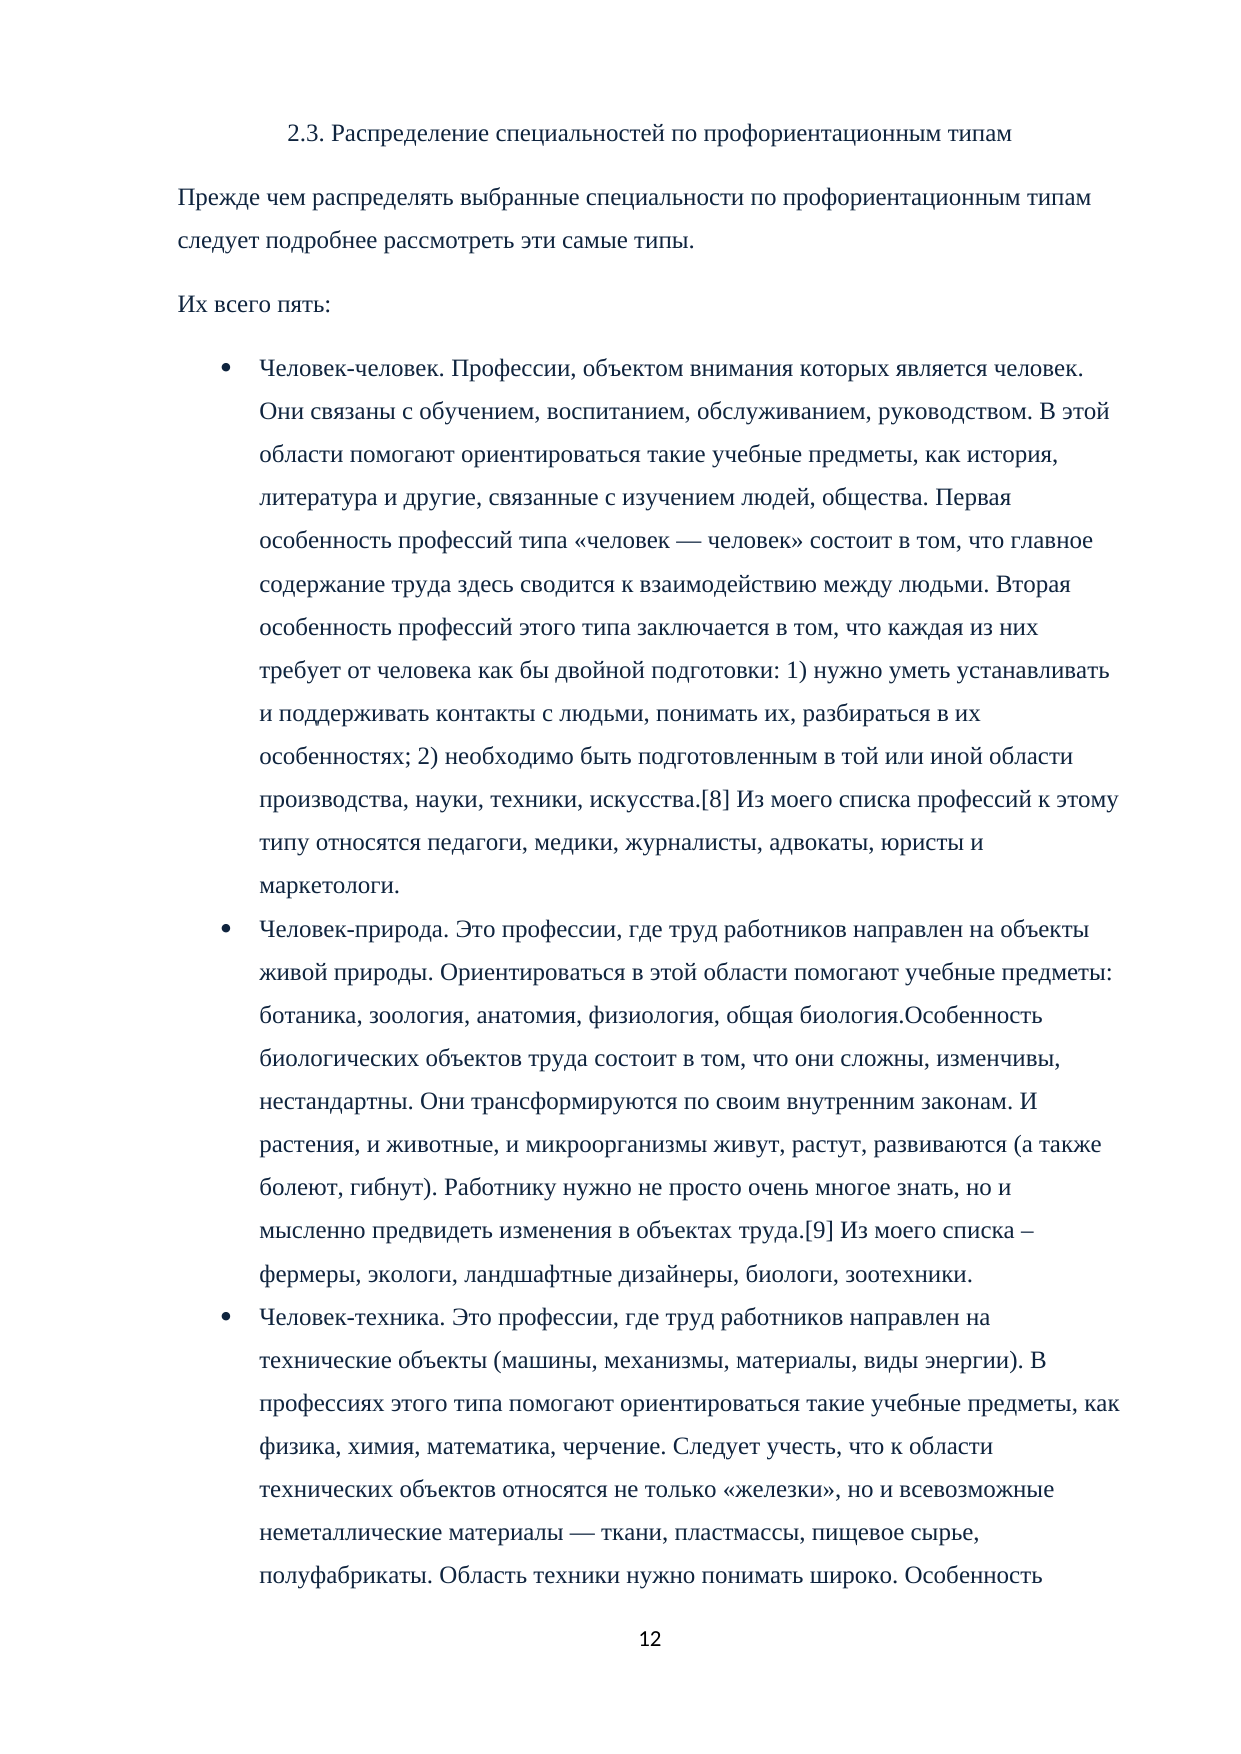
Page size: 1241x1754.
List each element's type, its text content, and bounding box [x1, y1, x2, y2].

list Человек-природа. Это профессии, где труд работников направлен на объекты живой природы. Ориентироваться в этой области помогают учебные предметы: ботаника, зоология, анатомия, физиология, общая биология.Особенность биологических объектов труда состоит в том, что они сложны, изменчивы, нестандартны. Они трансформируются по своим внутренним законам. И растения, и животные, и микроорганизмы живут, растут, развиваются (а также болеют, гибнут). Работнику нужно не просто очень многое знать, но и мысленно предвидеть изменения в объектах труда.[9] Из моего списка – фермеры, экологи, ландшафтные дизайнеры, биологи, зоотехники. [222, 914, 1122, 1287]
list Человек-техника. Это профессии, где труд работников направлен на технические объекты (машины, механизмы, материалы, виды энергии). В профессиях этого типа помогают ориентироваться такие учебные предметы, как физика, химия, математика, черчение. Следует учесть, что к области технических объектов относятся не только «железки», но и всевозможные неметаллические материалы — ткани, пластмассы, пищевое сырье, полуфабрикаты. Область техники нужно понимать широко. Особенность [222, 1302, 1122, 1589]
text Их всего пять: [177, 289, 1122, 318]
text Прежде чем распределять выбранные специальности по профориентационным типам следует подробнее рассмотреть эти самые типы. [177, 182, 1122, 254]
list Человек-человек. Профессии, объектом внимания которых является человек. Они связаны с обучением, воспитанием, обслуживанием, руководством. В этой области помогают ориентироваться такие учебные предметы, как история, литература и другие, связанные с изучением людей, общества. Первая особенность профессий типа «человек — человек» состоит в том, что главное содержание труда здесь сводится к взаимодействию между людьми. Вторая особенность профессий этого типа заключается в том, что каждая из них требует от человека как бы двойной подготовки: 1) нужно уметь устанавливать и поддерживать контакты с людьми, понимать их, разбираться в их особенностях; 2) необходимо быть подготовленным в той или иной области производства, науки, техники, искусства.[8] Из моего списка профессий к этому типу относятся педагоги, медики, журналисты, адвокаты, юристы и маркетологи. [222, 353, 1122, 899]
text 2.3. Распределение специальностей по профориентационным типам [177, 118, 1122, 147]
